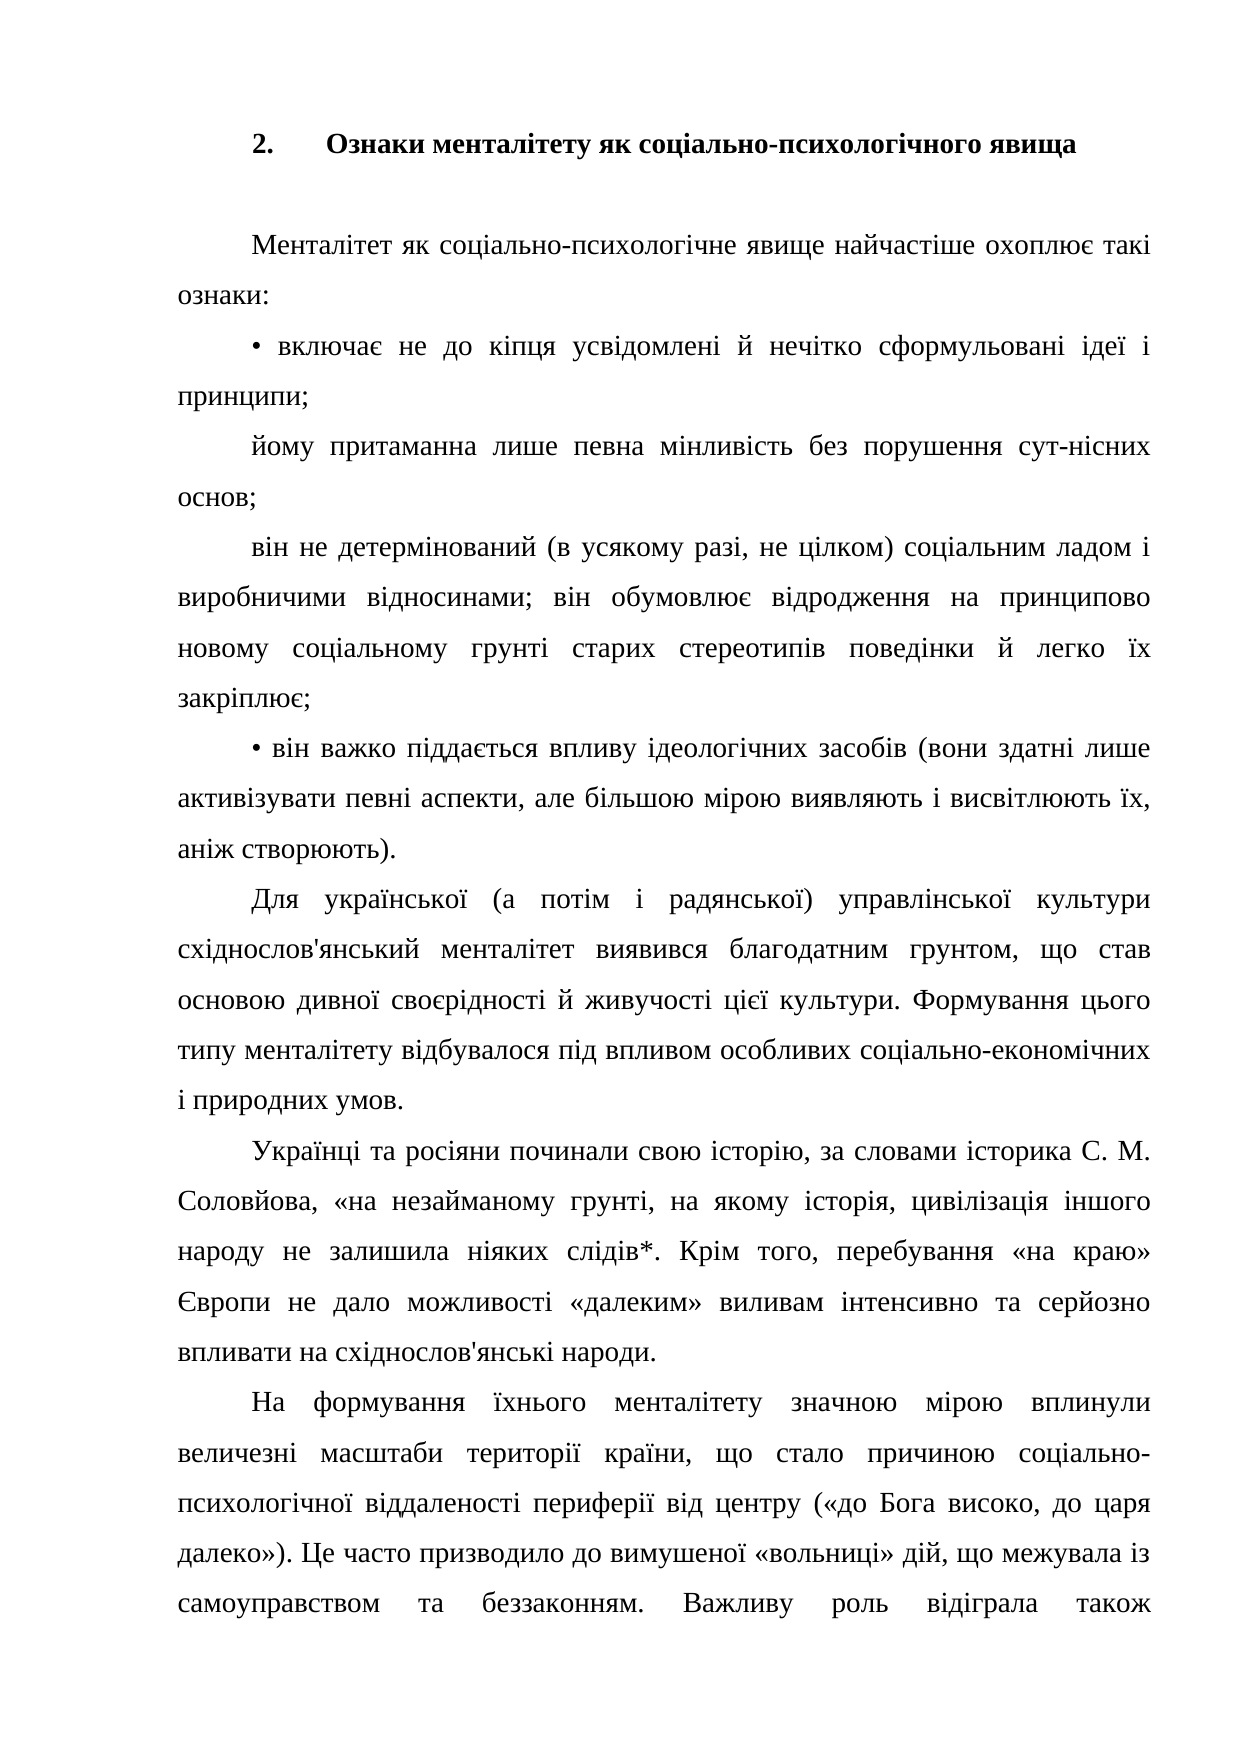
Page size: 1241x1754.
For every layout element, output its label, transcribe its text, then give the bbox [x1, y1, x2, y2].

text Менталітет як соціально-психологічне явище найчастіше охоплює такі ознаки: [177, 227, 1152, 311]
text Українці та росіяни починали свою історію, за словами історика С. М. Соловйова, «на незайманому грунті, на якому історія, цивілізація іншого народу не залишила ніяких слідів*. Крім того, перебування «на краю» Європи не дало можливості «далеким» виливам інтенсивно та серйозно впливати на східнослов'янські народи. [177, 1133, 1152, 1368]
list Ознаки менталітету як соціально-психологічного явища [177, 127, 1152, 160]
text йому притаманна лише певна мінливість без порушення сут-нісних основ; [177, 428, 1152, 512]
text Для української (а потім і радянської) управлінської культури східнослов'янський менталітет виявився благодатним грунтом, що став основою дивної своєрідності й живучості цієї культури. Формування цього типу менталітету відбувалося під впливом особливих соціально-економічних і природних умов. [177, 881, 1152, 1116]
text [177, 1384, 1152, 1619]
text • включає не до кіпця усвідомлені й нечітко сформульовані ідеї і принципи; [177, 328, 1152, 412]
text він не детермінований (в усякому разі, не цілком) соціальним ладом і виробничими відносинами; він обумовлює відродження на принципово новому соціальному грунті старих стереотипів поведінки й легко їх закріплює; [177, 529, 1152, 713]
text • він важко піддається впливу ідеологічних засобів (вони здатні лише активізувати певні аспекти, але більшою мірою виявляють і висвітлюють їх, аніж створюють). [177, 730, 1152, 864]
